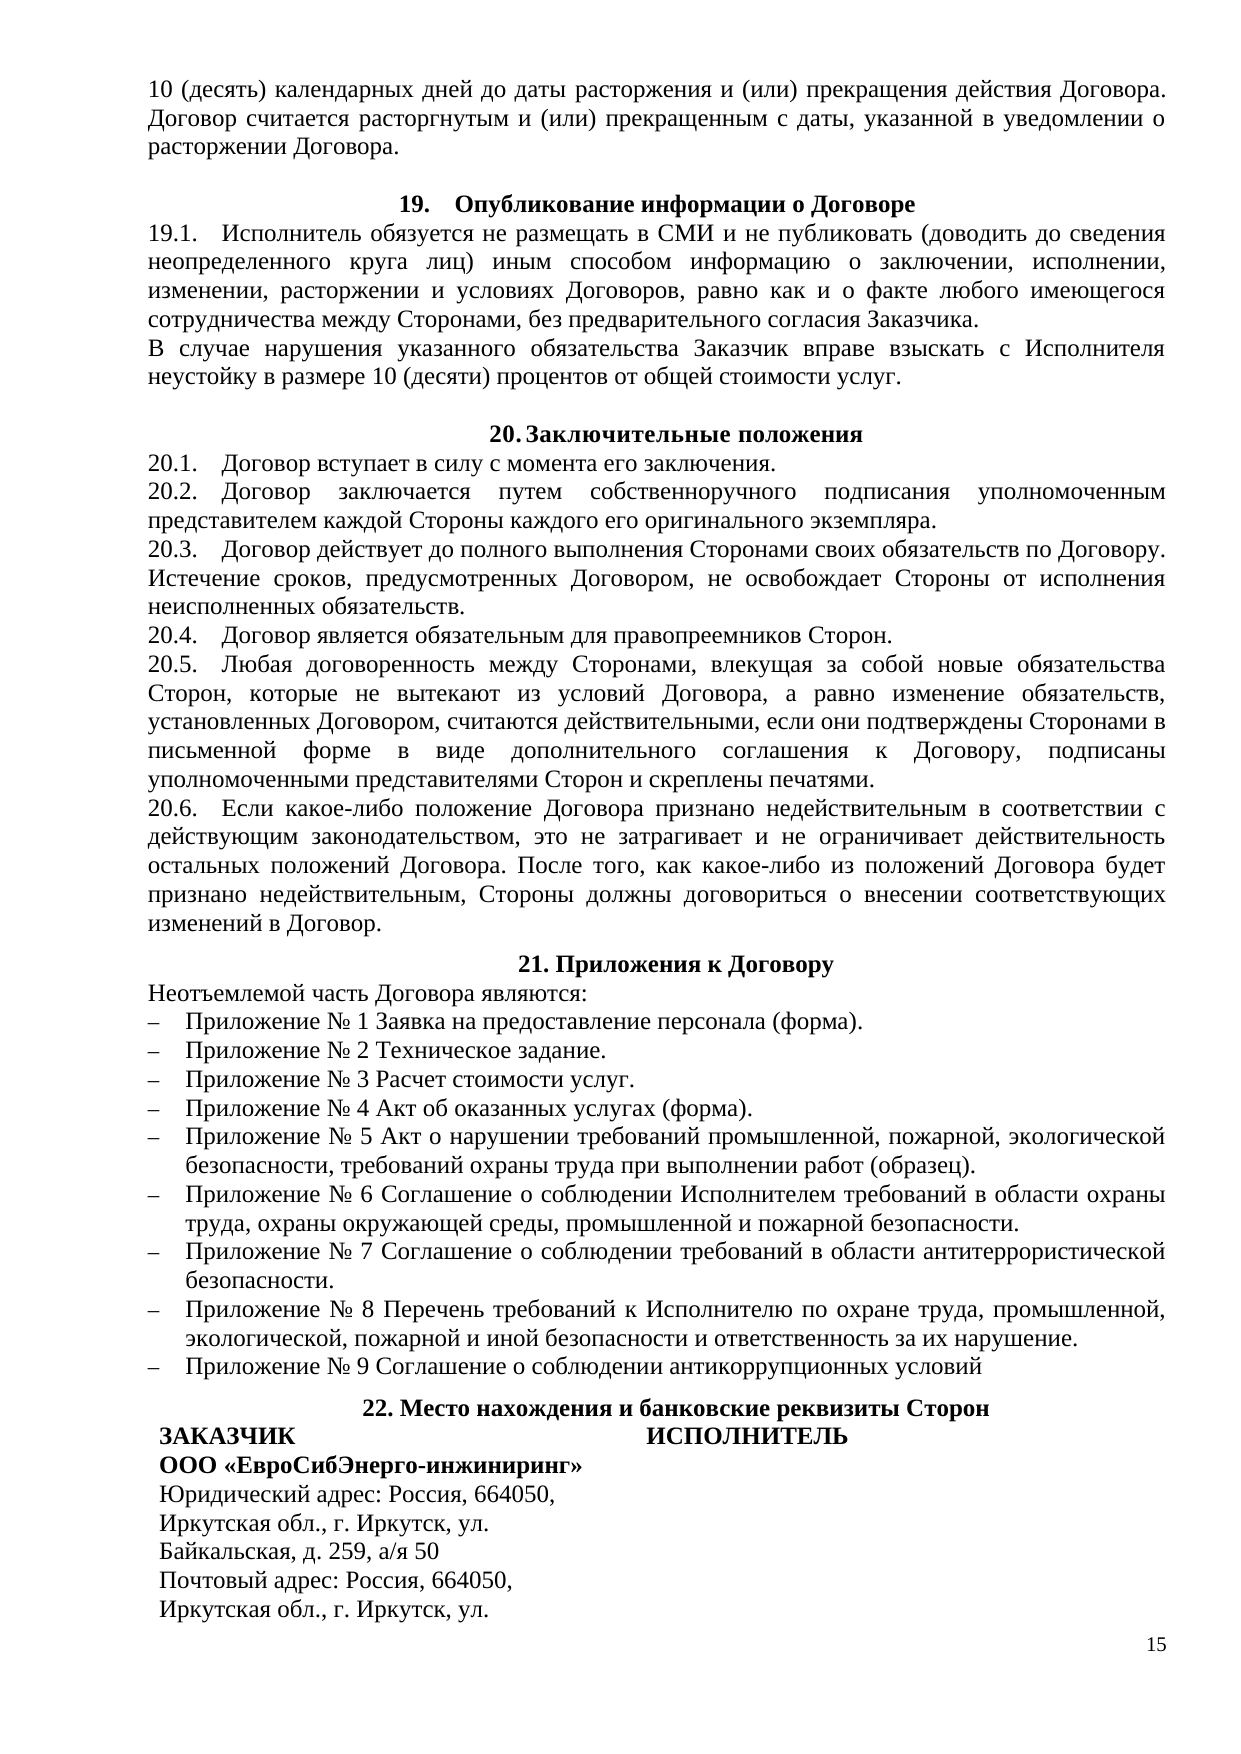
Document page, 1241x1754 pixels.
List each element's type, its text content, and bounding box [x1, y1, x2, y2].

list Договор действует до полного выполнения Сторонами своих обязательств по Договору. Истечение сроков, предусмотренных Договором, не освобождает Стороны от исполнения неисполненных обязательств. [148, 534, 1167, 620]
list Заключительные положения [185, 419, 1167, 448]
list Приложение № 2 Техническое задание. [148, 1035, 1167, 1064]
list Договор является обязательным для правопреемников Сторон. [148, 620, 1167, 649]
text Неотъемлемой часть Договора являются: [148, 978, 1167, 1006]
list Приложение № 9 Соглашение о соблюдении антикоррупционных условий [148, 1351, 1167, 1380]
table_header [148, 1421, 635, 1632]
list В случае нарушения указанного обязательства Заказчик вправе взыскать с Исполнителя неустойку в размере 10 (десяти) процентов от общей стоимости услуг. [148, 333, 1167, 390]
list Любая договоренность между Сторонами, влекущая за собой новые обязательства Сторон, которые не вытекают из условий Договора, а равно изменение обязательств, установленных Договором, считаются действительными, если они подтверждены Сторонами в письменной форме в виде дополнительного соглашения к Договору, подписаны уполномоченными представителями Сторон и скреплены печатями. [148, 649, 1167, 793]
list Приложение № 3 Расчет стоимости услуг. [148, 1064, 1167, 1093]
list 19.1. Исполнитель обязуется не размещать в СМИ и не публиковать (доводить до сведения неопределенного круга лиц) иным способом информацию о заключении, исполнении, изменении, расторжении и условиях Договоров, равно как и о факте любого имеющегося сотрудничества между Сторонами, без предварительного согласия Заказчика. [148, 218, 1167, 333]
list Приложение № 6 Соглашение о соблюдении Исполнителем требований в области охраны труда, охраны окружающей среды, промышленной и пожарной безопасности. [148, 1179, 1167, 1236]
list Приложение № 1 Заявка на предоставление персонала (форма). [148, 1006, 1167, 1035]
list Приложение № 8 Перечень требований к Исполнителю по охране труда, промышленной, экологической, пожарной и иной безопасности и ответственность за их нарушение. [148, 1294, 1167, 1351]
list Приложение № 5 Акт о нарушении требований промышленной, пожарной, экологической безопасности, требований охраны труда при выполнении работ (образец). [148, 1121, 1167, 1179]
table_header ИСПОЛНИТЕЛЬ [635, 1421, 1196, 1632]
list Договор заключается путем собственноручного подписания уполномоченным представителем каждой Стороны каждого его оригинального экземпляра. [148, 476, 1167, 534]
list Приложения к Договору [185, 949, 1167, 978]
list Если какое-либо положение Договора признано недействительным в соответствии с действующим законодательством, это не затрагивает и не ограничивает действительность остальных положений Договора. После того, как какое-либо из положений Договора будет признано недействительным, Стороны должны договориться о внесении соответствующих изменений в Договор. [148, 793, 1167, 936]
list Договор вступает в силу с момента его заключения. [148, 448, 1167, 476]
list Приложение № 7 Соглашение о соблюдении требований в области антитеррористической безопасности. [148, 1236, 1167, 1294]
list Опубликование информации о Договоре [148, 189, 1167, 218]
list Место нахождения и банковские реквизиты Сторон [185, 1393, 1167, 1421]
list Приложение № 4 Акт об оказанных услугах (форма). [148, 1093, 1167, 1121]
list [148, 74, 1167, 160]
